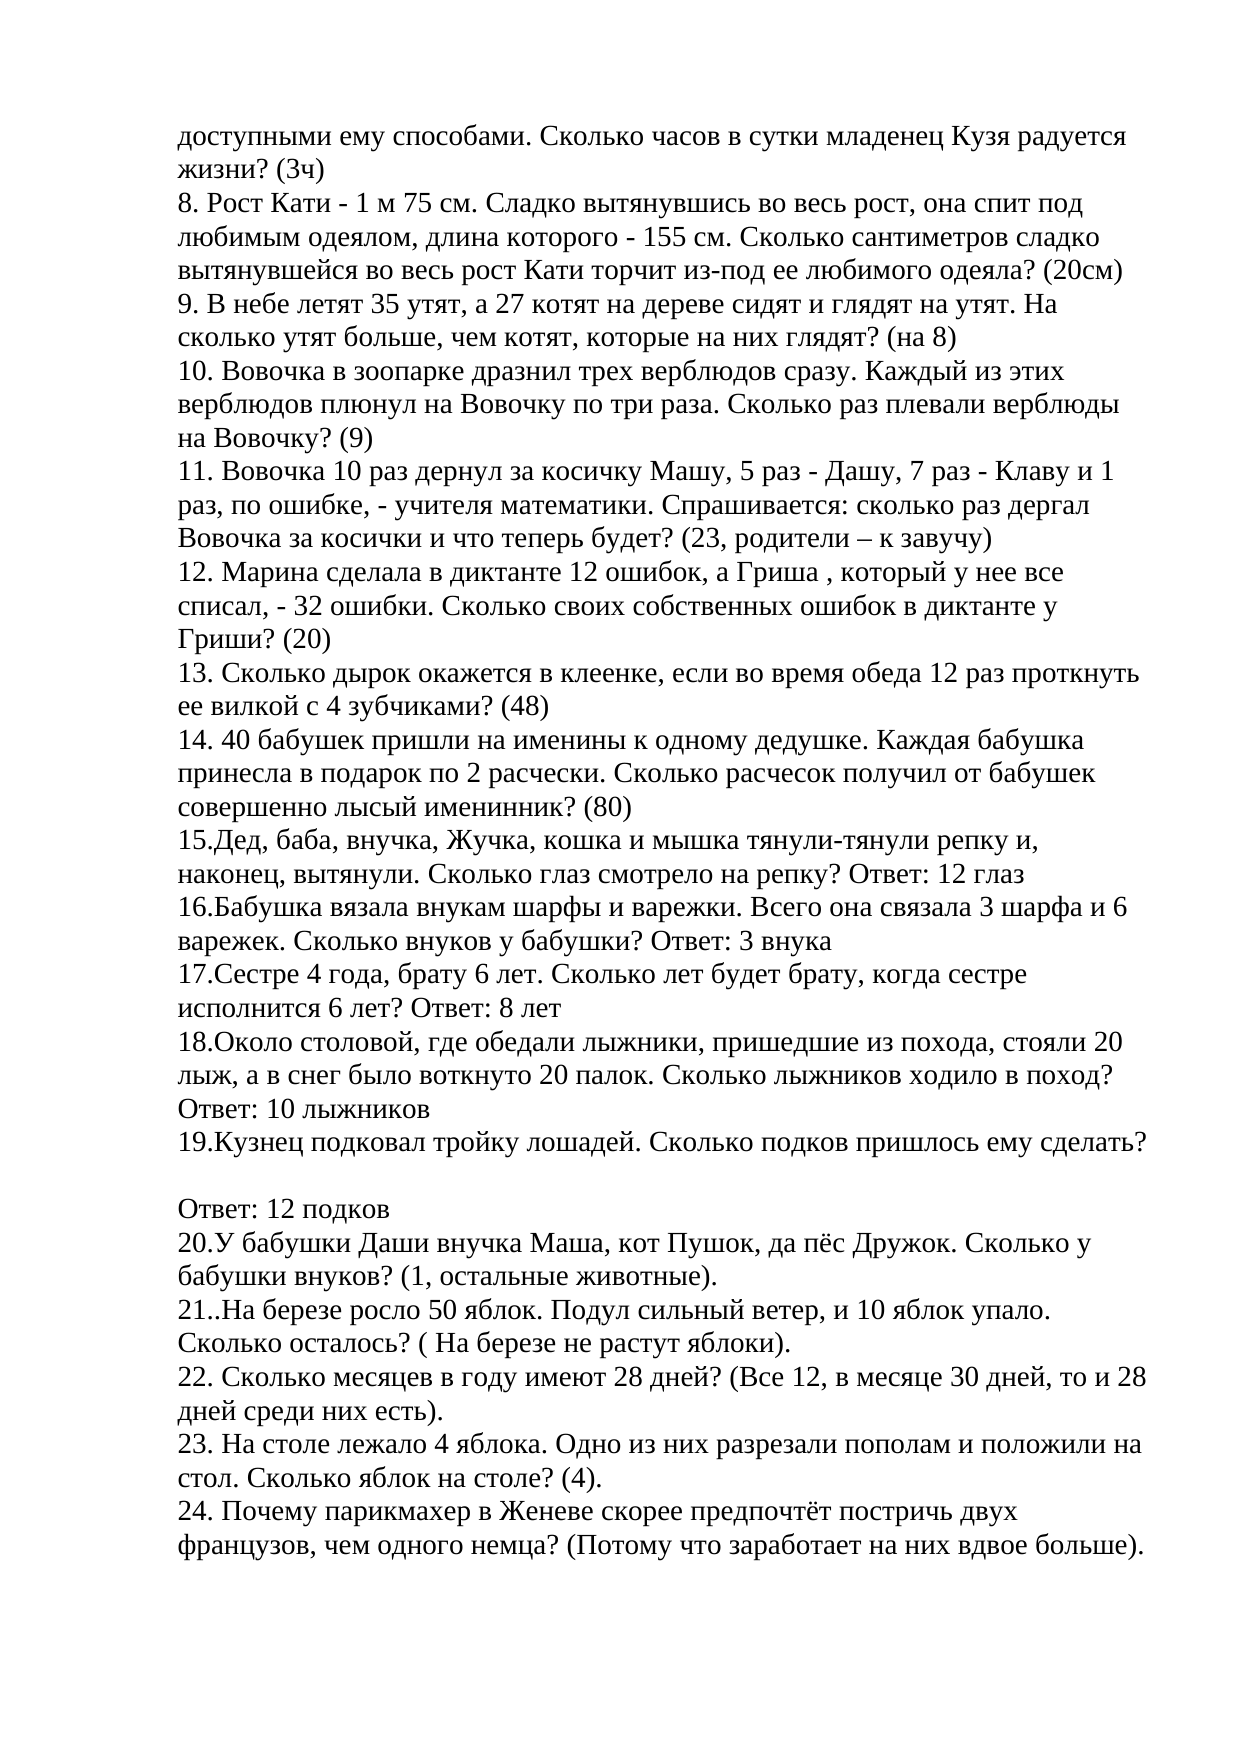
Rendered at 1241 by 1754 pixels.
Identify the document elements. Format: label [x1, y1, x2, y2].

text [177, 118, 1152, 1589]
